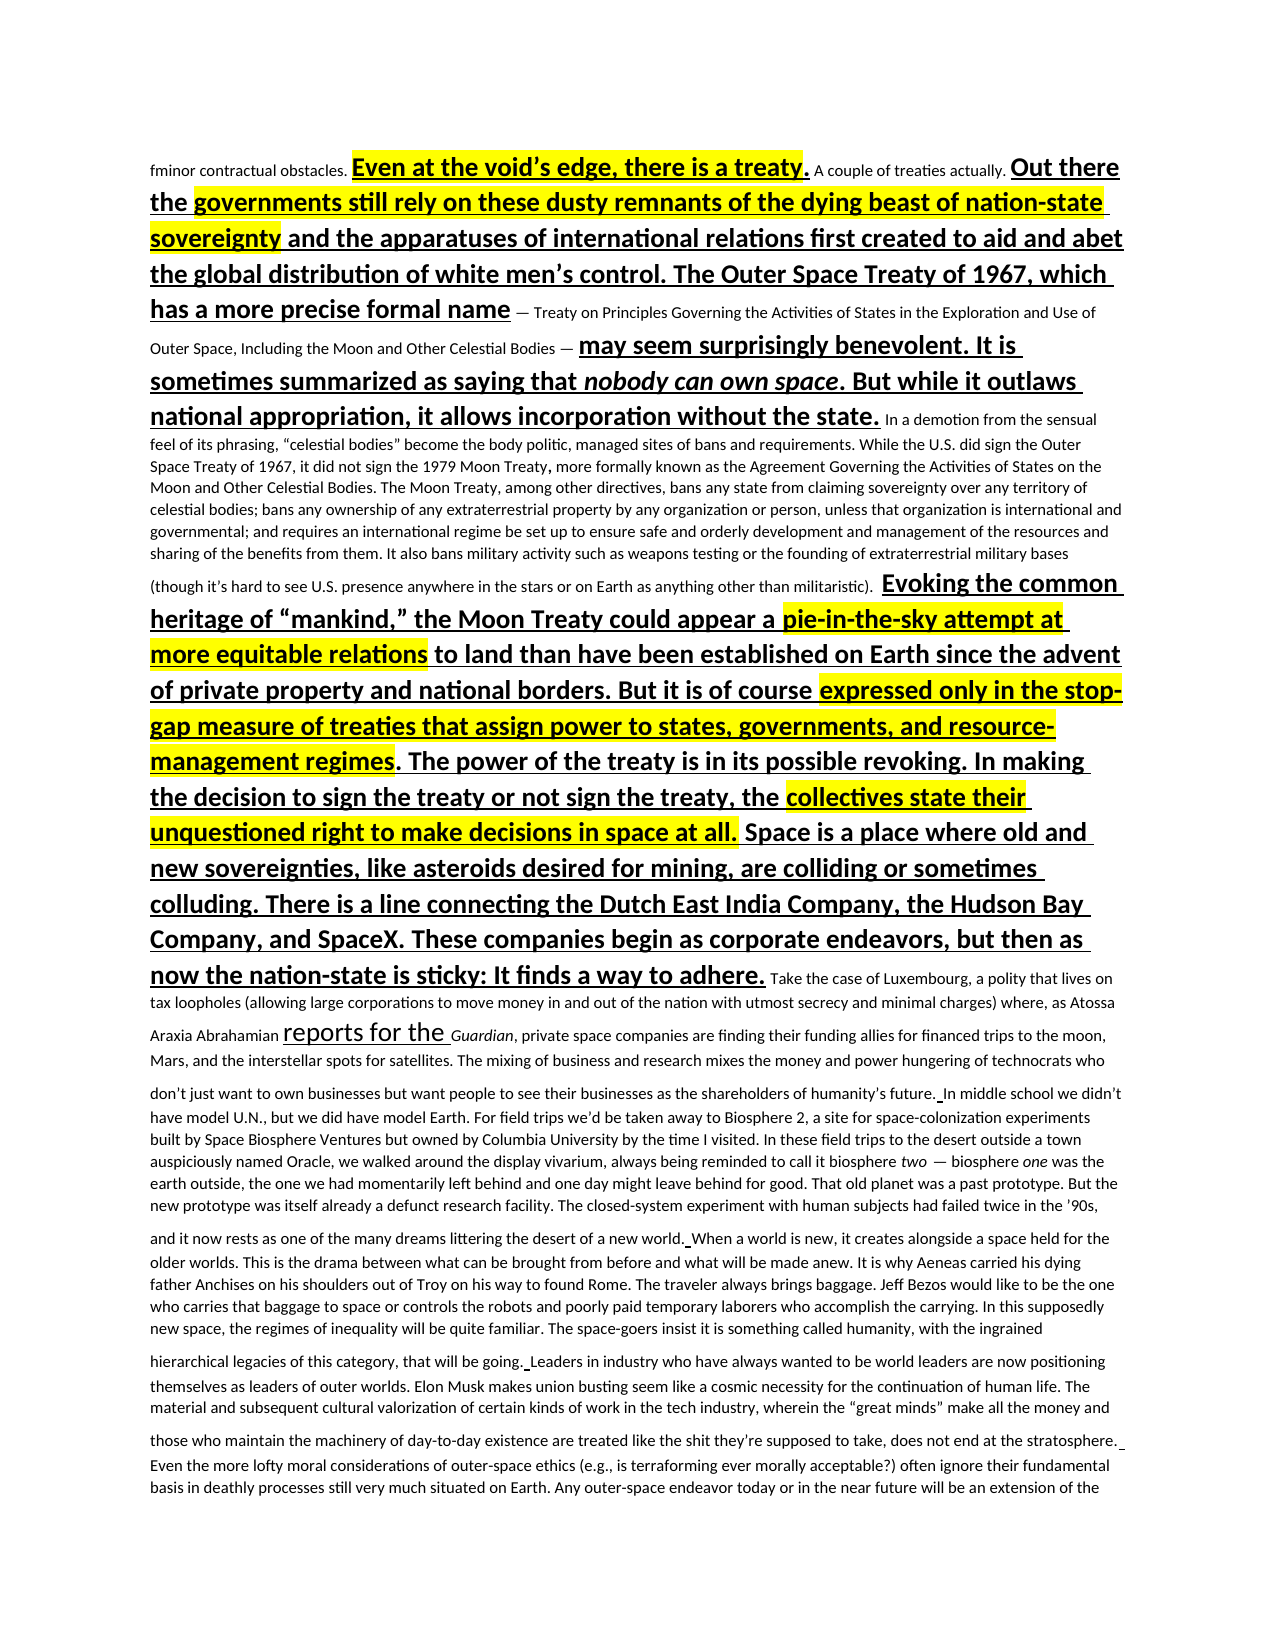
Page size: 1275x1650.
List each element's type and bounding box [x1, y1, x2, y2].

text [150, 150, 1125, 1497]
